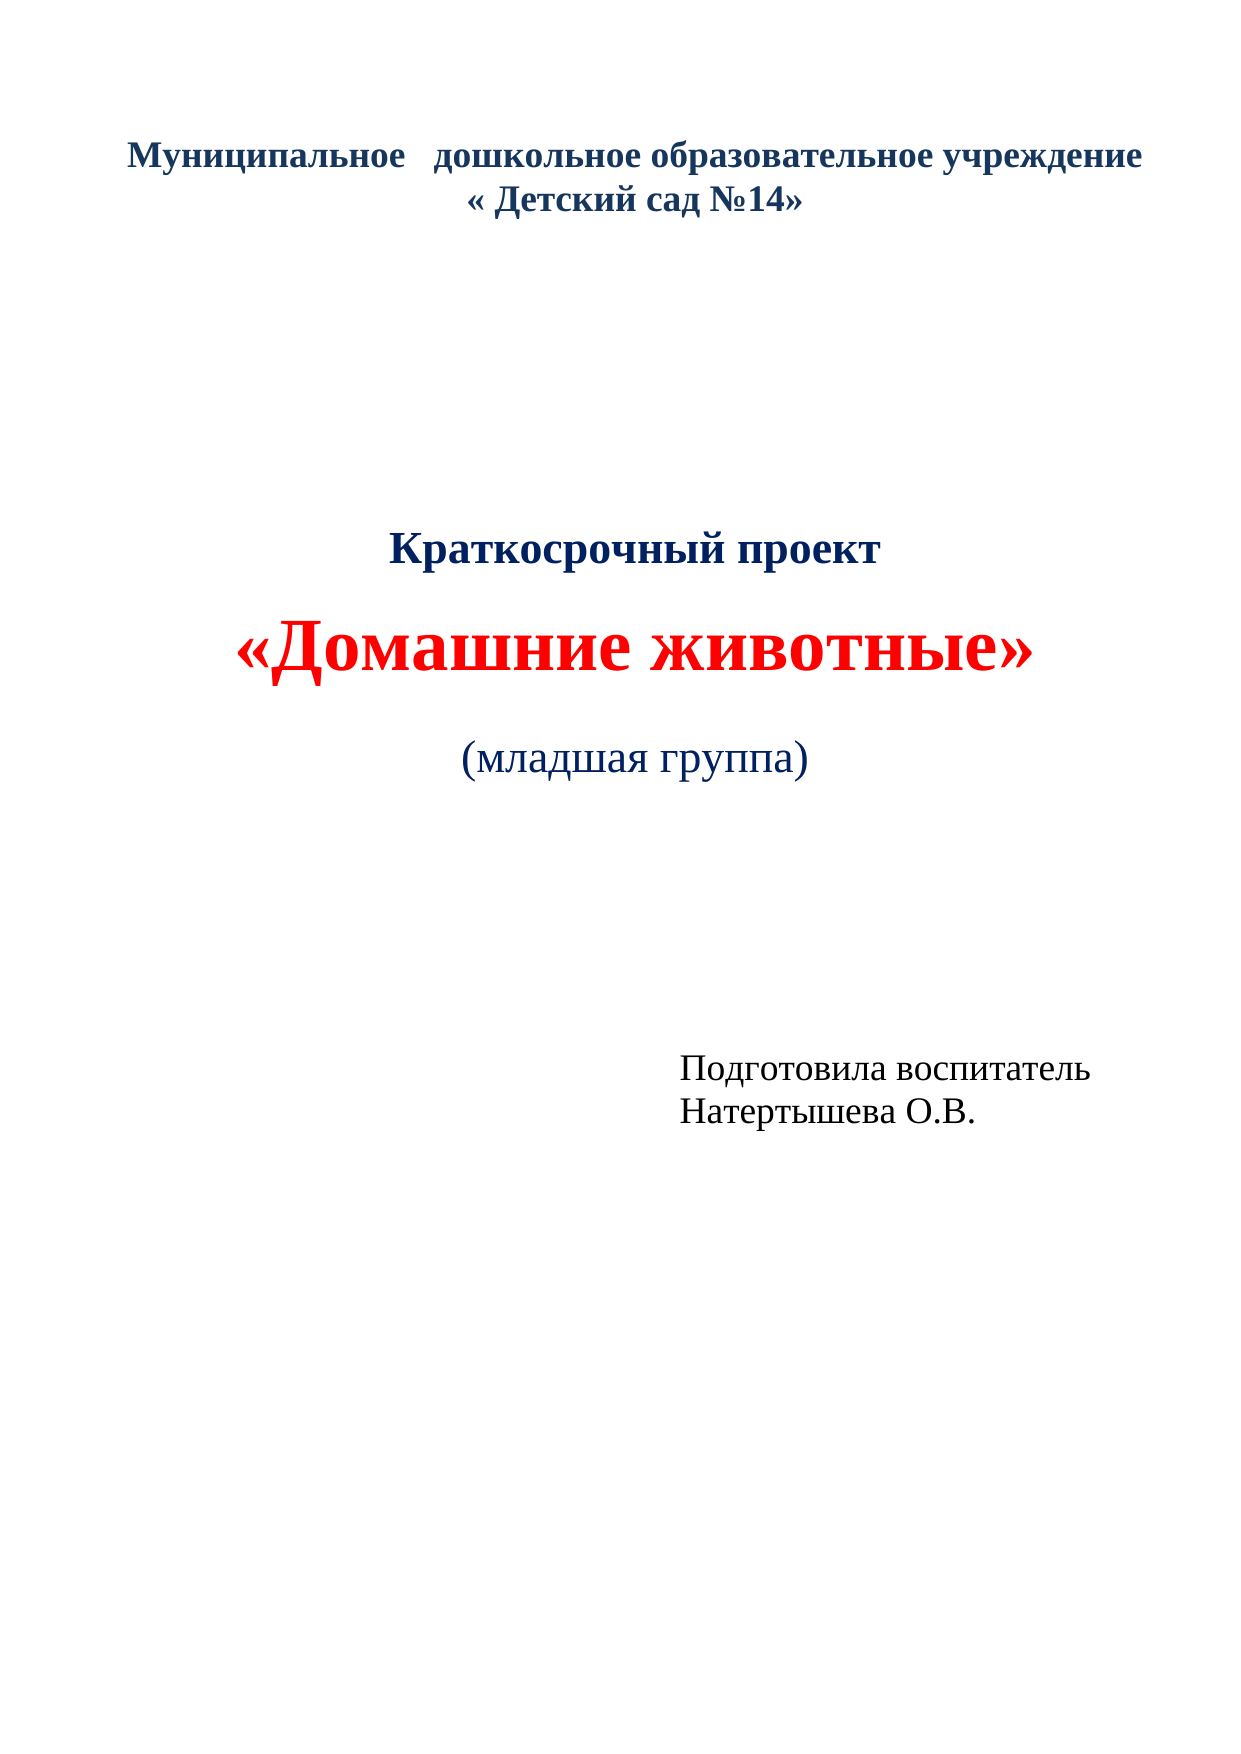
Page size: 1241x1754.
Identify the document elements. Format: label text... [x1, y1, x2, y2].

text (младшая группа) [118, 729, 1152, 782]
text Муниципальное дошкольное образовательное учреждение « Детский сад №14» [118, 133, 1152, 219]
text Подготовила воспитатель [679, 1046, 1152, 1089]
text Натертышева О.В. [679, 1089, 1152, 1132]
text «Домашние животные» [118, 600, 1152, 686]
text Краткосрочный проект [118, 521, 1152, 574]
